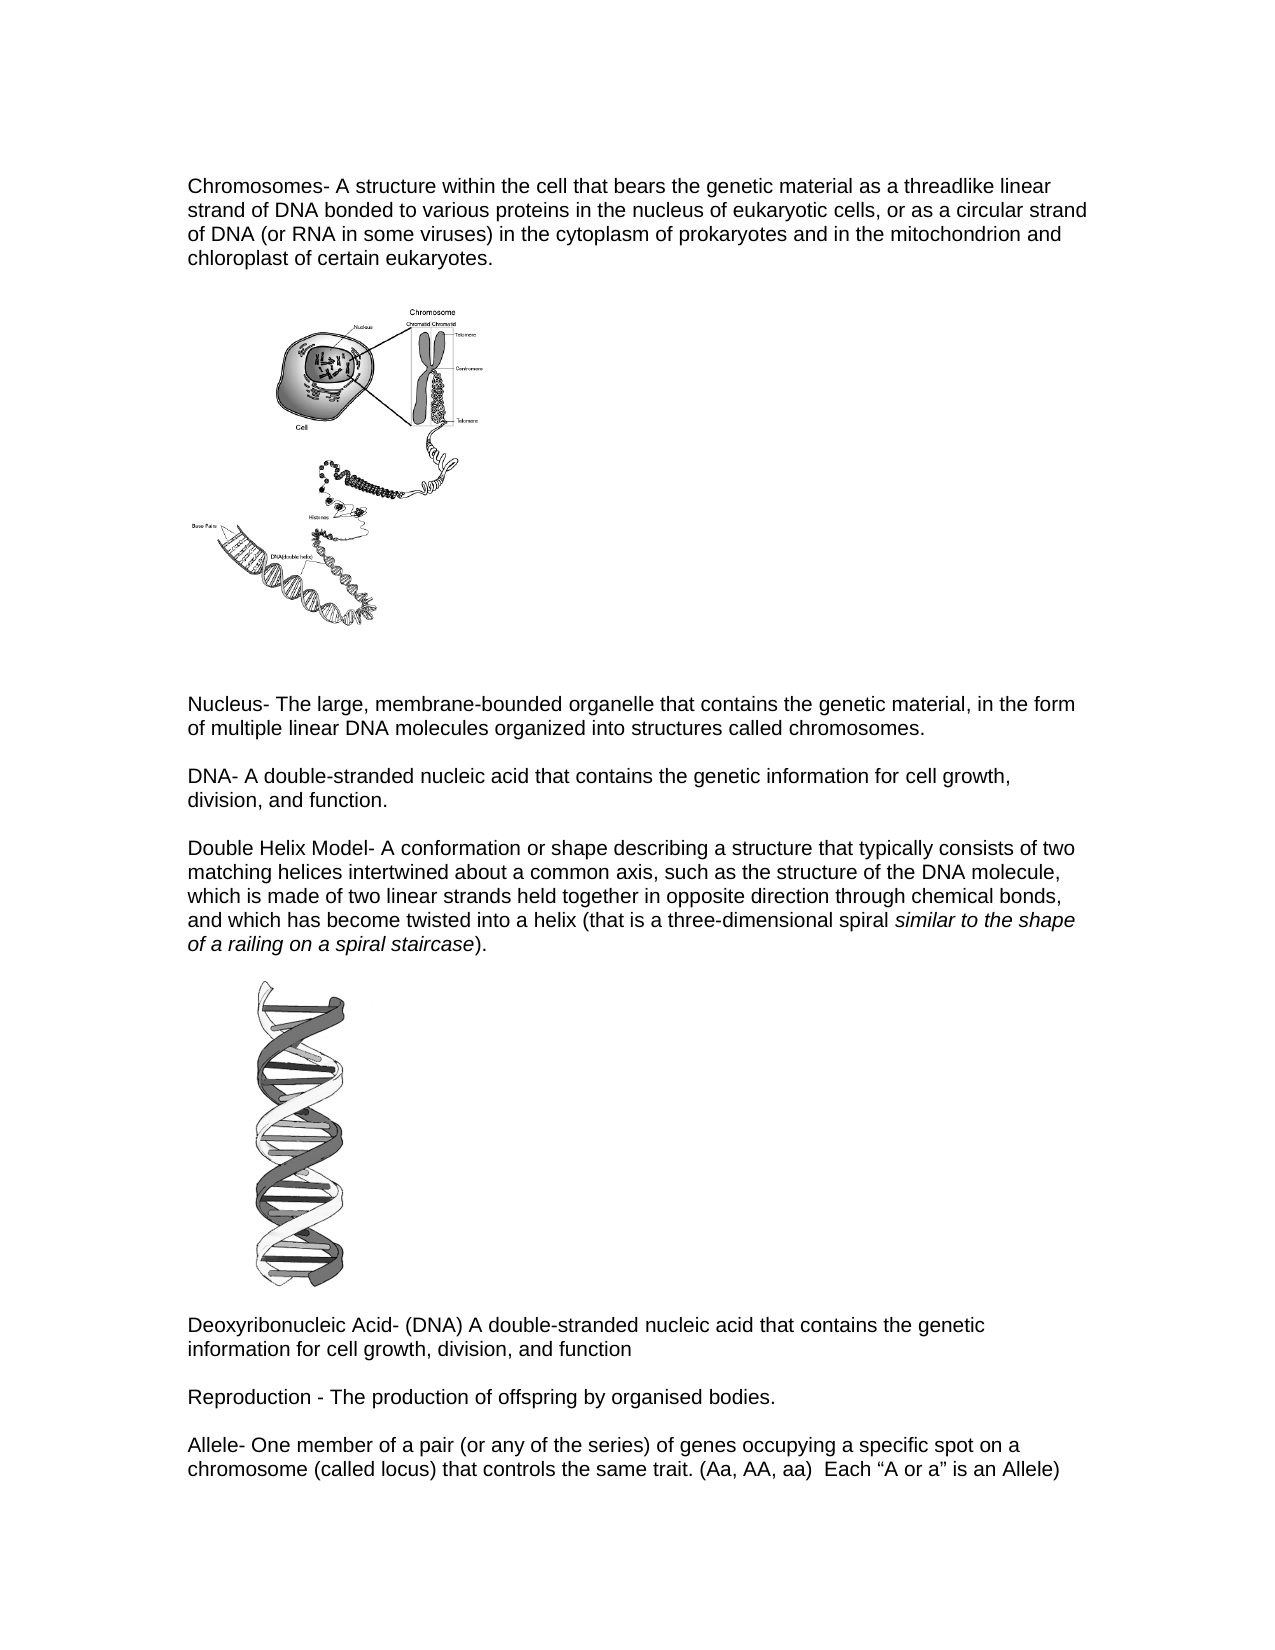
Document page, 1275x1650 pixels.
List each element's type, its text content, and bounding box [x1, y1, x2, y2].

text DNA- A double-stranded nucleic acid that contains the genetic information for cell growth, division, and function. [187, 764, 1087, 812]
text Allele- One member of a pair (or any of the series) of genes occupying a specific spot on a chromosome (called locus) that controls the same trait. (Aa, AA, aa) Each “A or a” is an Allele) [187, 1433, 1087, 1481]
text Chromosomes- A structure within the cell that bears the genetic material as a threadlike linear strand of DNA bonded to various proteins in the nucleus of eukaryotic cells, or as a circular strand of DNA (or RNA in some viruses) in the cytoplasm of prokaryotes and in the mitochondrion and chloroplast of certain eukaryotes. [187, 174, 1087, 270]
text Reproduction - The production of offspring by organised bodies. [187, 1385, 1087, 1409]
picture [187, 293, 488, 644]
text Deoxyribonucleic Acid- (DNA) A double-stranded nucleic acid that contains the genetic information for cell growth, division, and function [187, 1313, 1087, 1361]
picture [187, 979, 413, 1290]
text Double Helix Model- A conformation or shape describing a structure that typically consists of two matching helices intertwined about a common axis, such as the structure of the DNA molecule, which is made of two linear strands held together in opposite direction through chemical bonds, and which has become twisted into a helix (that is a three-dimensional spiral similar to the shape of a railing on a spiral staircase). [187, 836, 1087, 955]
text Nucleus- The large, membrane-bounded organelle that contains the genetic material, in the form of multiple linear DNA molecules organized into structures called chromosomes. [187, 692, 1087, 740]
